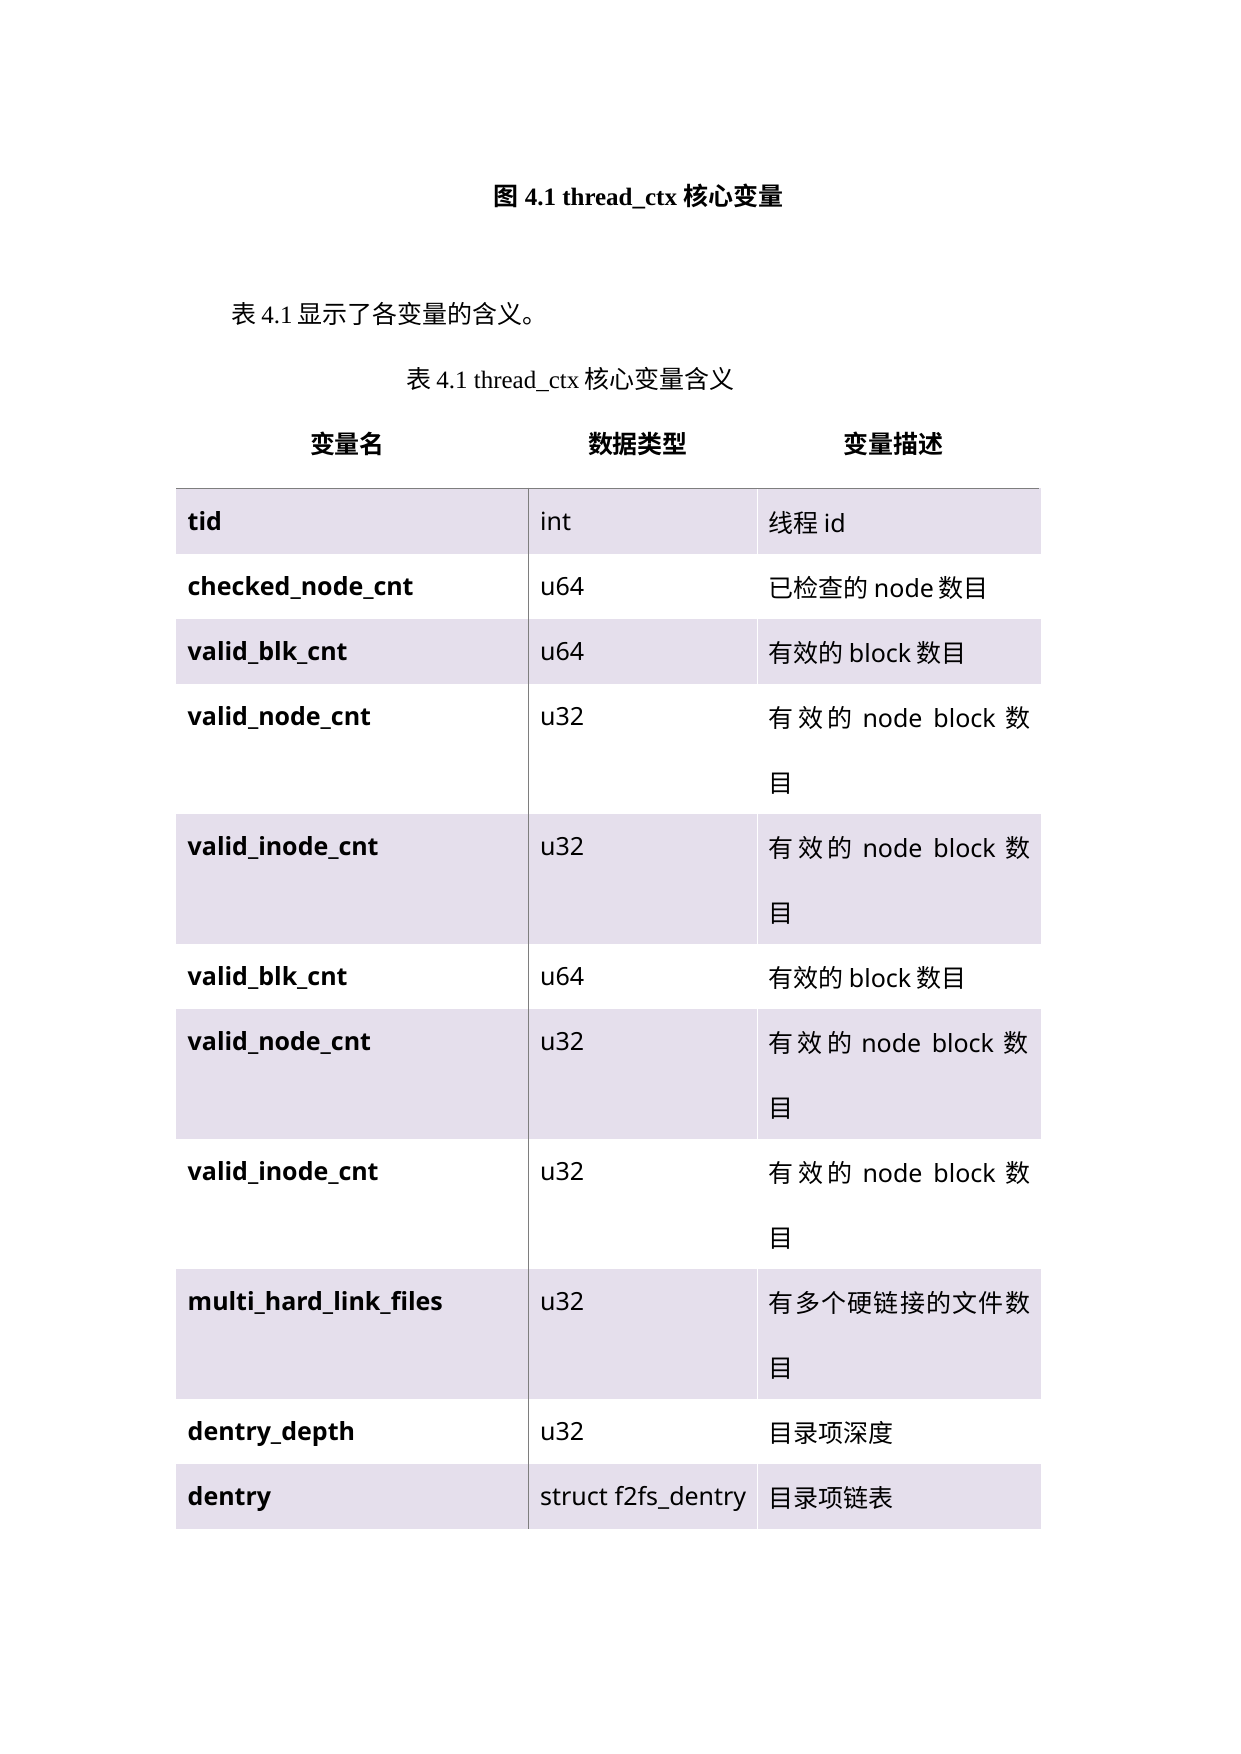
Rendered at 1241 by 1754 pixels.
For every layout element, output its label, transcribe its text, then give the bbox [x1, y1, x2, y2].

table_cell int [529, 489, 757, 554]
table_header 数据类型 [529, 410, 757, 488]
table_cell u64 [529, 619, 757, 684]
table_cell valid_node_cnt [176, 1009, 528, 1139]
table_cell tid [176, 489, 528, 554]
table_cell u64 [529, 554, 757, 619]
table_cell 有效的node block数目 [758, 1009, 1039, 1139]
table_cell 目录项深度 [758, 1399, 1041, 1464]
table_cell u64 [529, 944, 757, 1009]
table_cell valid_blk_cnt [176, 944, 528, 1009]
text 表4.1显示了各变量的含义。 [187, 280, 1053, 345]
table_cell dentry [176, 1464, 528, 1529]
table_cell 有效的block数目 [758, 619, 1039, 684]
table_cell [529, 1464, 757, 1529]
table_cell dentry_depth [176, 1399, 528, 1464]
table_cell valid_inode_cnt [176, 814, 528, 944]
table_cell valid_blk_cnt [176, 619, 528, 684]
table_cell u32 [529, 684, 757, 814]
table_cell 线程id [758, 489, 1039, 554]
table_header 变量描述 [758, 410, 1039, 488]
table_cell 有多个硬链接的文件数目 [758, 1269, 1041, 1399]
table_cell u32 [529, 1139, 757, 1269]
table_cell u32 [529, 1399, 757, 1464]
table_cell u32 [529, 1009, 757, 1139]
table_cell 有效的node block数目 [758, 684, 1041, 814]
table_cell checked_node_cnt [176, 554, 528, 619]
table_cell valid_inode_cnt [176, 1139, 528, 1269]
table_cell multi_hard_link_files [176, 1269, 528, 1399]
text 表4.1 thread_ctx核心变量含义 [362, 345, 1053, 410]
subtitle 图 4.1 thread_ctx 核心变量 [450, 162, 1053, 227]
table_cell valid_node_cnt [176, 684, 528, 814]
table_header 变量名 [176, 410, 529, 488]
table_cell u32 [529, 814, 757, 944]
table_cell 目录项链表 [758, 1464, 1039, 1529]
table_cell 已检查的node数目 [758, 554, 1039, 619]
table_cell u32 [529, 1269, 757, 1399]
table_cell 有效的node block数目 [758, 1139, 1041, 1269]
table_cell 有效的node block数目 [758, 814, 1041, 944]
table_cell 有效的block数目 [758, 944, 1039, 1009]
